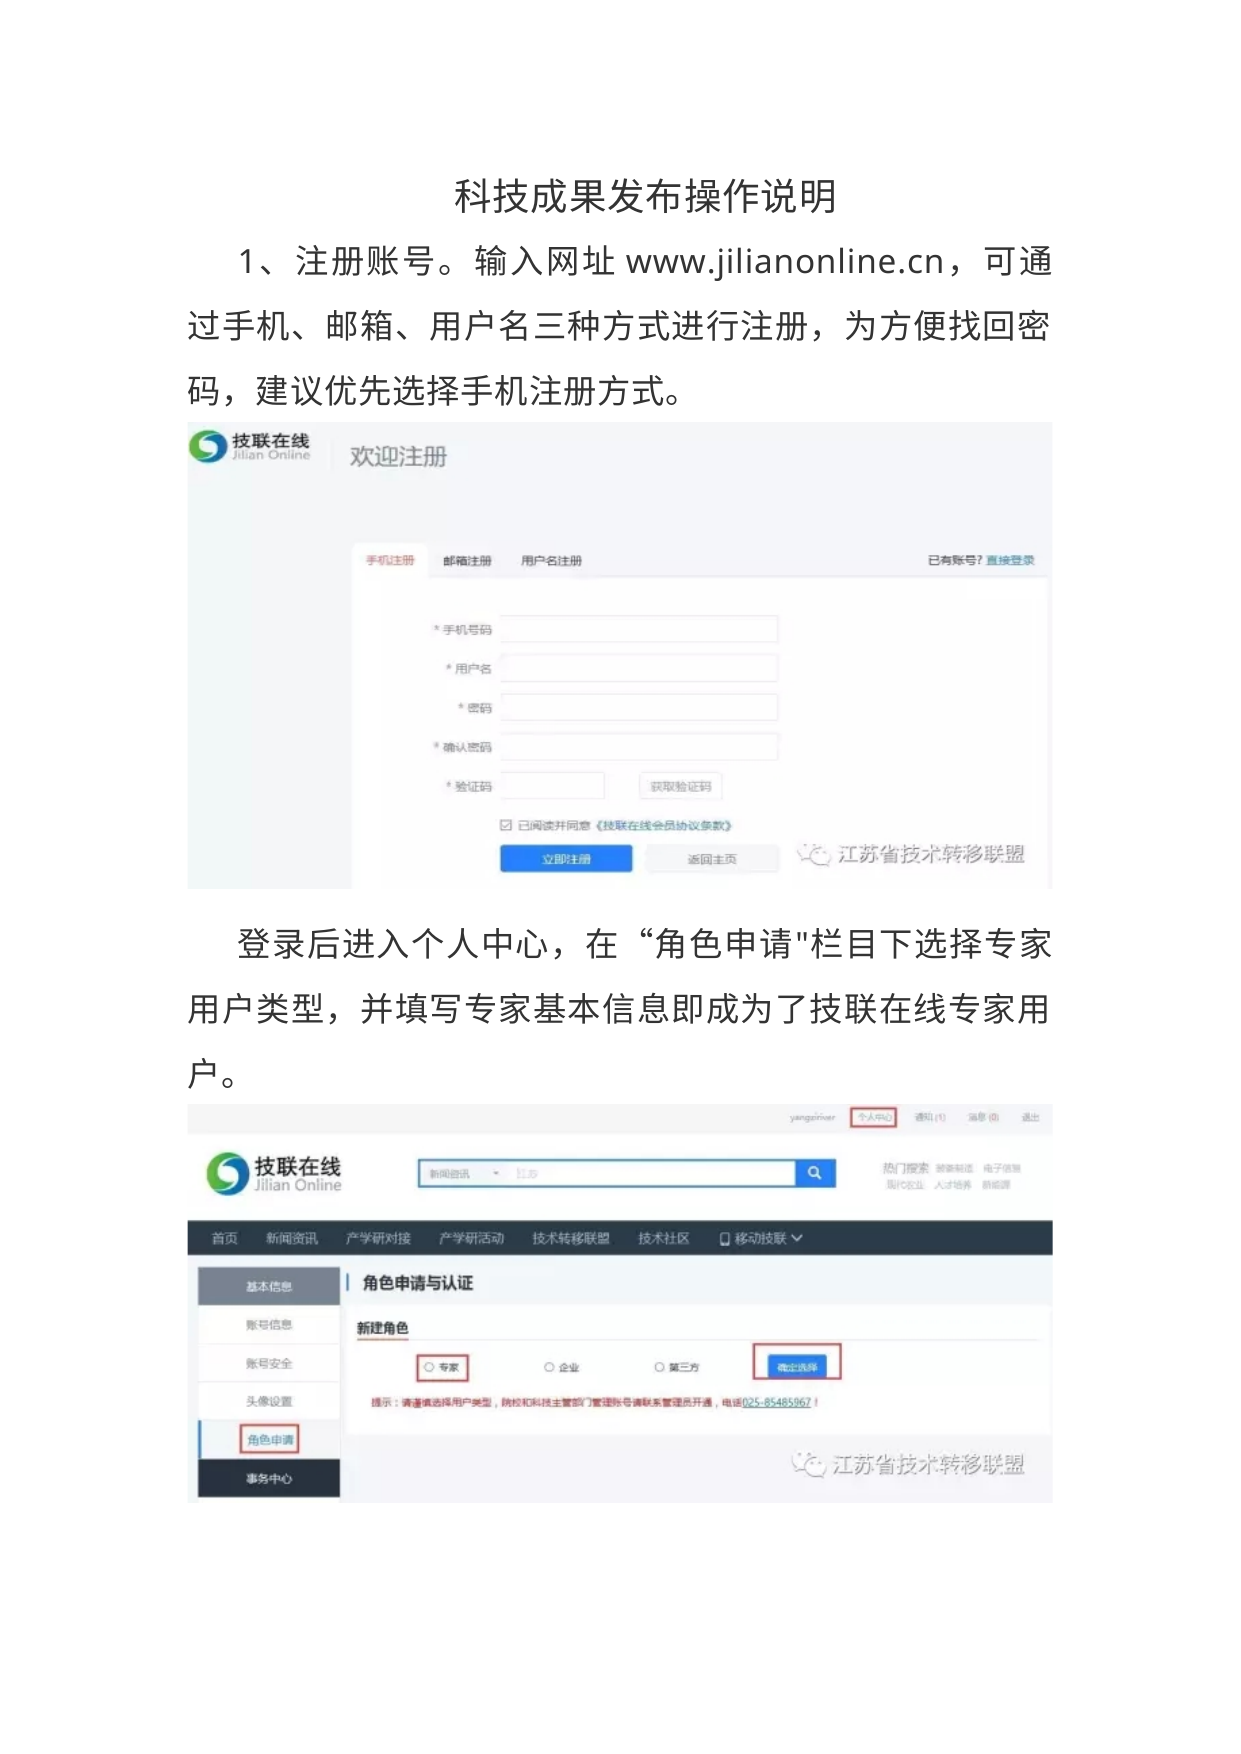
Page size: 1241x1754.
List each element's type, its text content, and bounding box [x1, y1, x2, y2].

text 科技成果发布操作说明 [187, 162, 1053, 227]
picture [187, 422, 1053, 889]
picture [187, 1104, 1053, 1503]
text 登录后进入个人中心，在“角色申请"栏目下选择专家用户类型，并填写专家基本信息即成为了技联在线专家用户。 [187, 909, 1053, 1104]
text 1、注册账号。输入网址www.jilianonline.cn，可通过手机、邮箱、用户名三种方式进行注册，为方便找回密码，建议优先选择手机注册方式。 [187, 227, 1053, 422]
